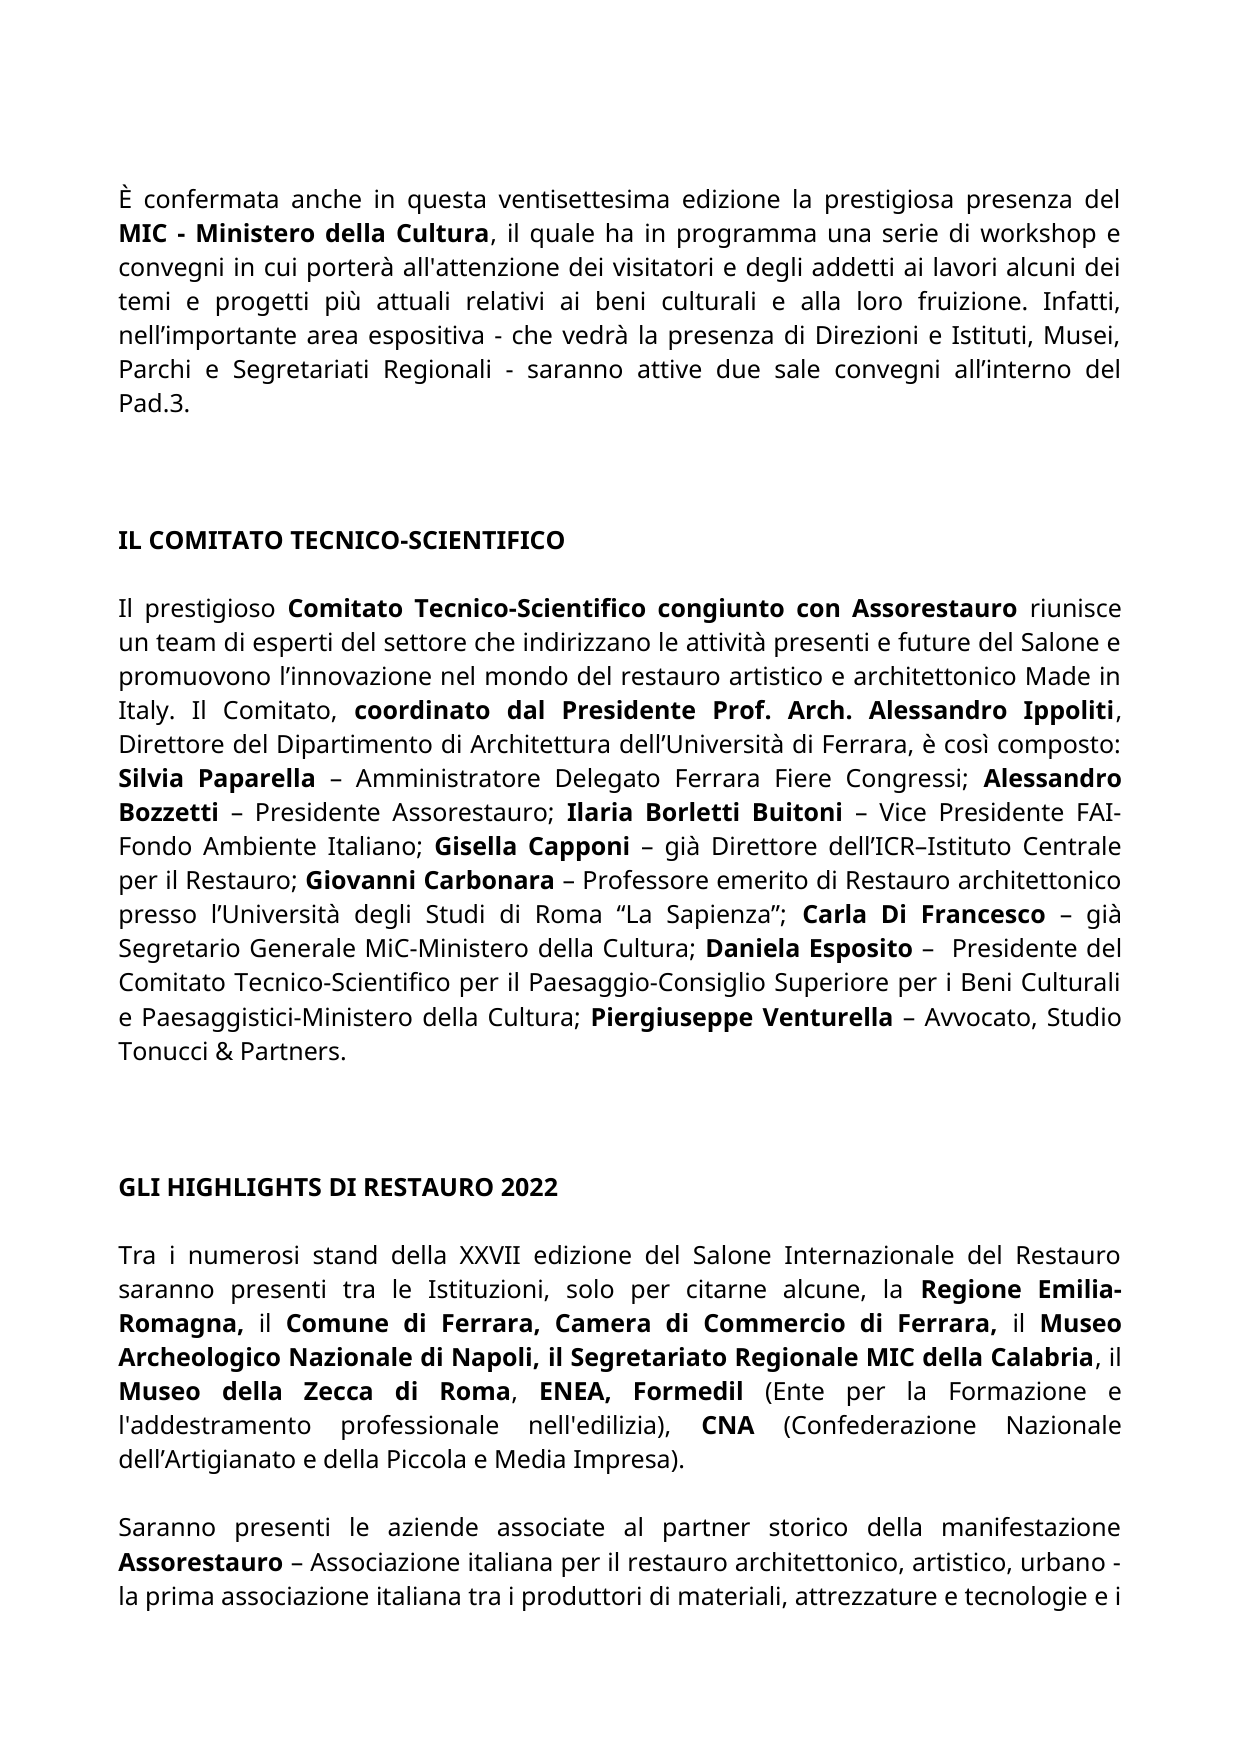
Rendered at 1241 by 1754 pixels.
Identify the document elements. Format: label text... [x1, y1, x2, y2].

text È confermata anche in questa ventisettesima edizione la prestigiosa presenza del MIC - Ministero della Cultura, il quale ha in programma una serie di workshop e convegni in cui porterà all'attenzione dei visitatori e degli addetti ai lavori alcuni dei temi e progetti più attuali relativi ai beni culturali e alla loro fruizione. Infatti, nell’importante area espositiva - che vedrà la presenza di Direzioni e Istituti, Musei, Parchi e Segretariati Regionali - saranno attive due sale convegni all’interno del Pad.3. [118, 182, 1122, 420]
text GLI HIGHLIGHTS DI RESTAURO 2022 [118, 1169, 1122, 1203]
text Il prestigioso Comitato Tecnico-Scientifico congiunto con Assorestauro riunisce un team di esperti del settore che indirizzano le attività presenti e future del Salone e promuovono l’innovazione nel mondo del restauro artistico e architettonico Made in Italy. Il Comitato, coordinato dal Presidente Prof. Arch. Alessandro Ippoliti, Direttore del Dipartimento di Architettura dell’Università di Ferrara, è così composto: Silvia Paparella – Amministratore Delegato Ferrara Fiere Congressi; Alessandro Bozzetti – Presidente Assorestauro; Ilaria Borletti Buitoni – Vice Presidente FAI-Fondo Ambiente Italiano; Gisella Capponi – già Direttore dell’ICR–Istituto Centrale per il Restauro; Giovanni Carbonara – Professore emerito di Restauro architettonico presso l’Università degli Studi di Roma “La Sapienza”; Carla Di Francesco – già Segretario Generale MiC-Ministero della Cultura; Daniela Esposito – Presidente del Comitato Tecnico-Scientifico per il Paesaggio-Consiglio Superiore per i Beni Culturali e Paesaggistici-Ministero della Cultura; Piergiuseppe Venturella – Avvocato, Studio Tonucci & Partners. [118, 590, 1122, 1067]
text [118, 1510, 1122, 1612]
text IL COMITATO TECNICO-SCIENTIFICO [118, 522, 1122, 556]
text Tra i numerosi stand della XXVII edizione del Salone Internazionale del Restauro saranno presenti tra le Istituzioni, solo per citarne alcune, la Regione Emilia-Romagna, il Comune di Ferrara, Camera di Commercio di Ferrara, il Museo Archeologico Nazionale di Napoli, il Segretariato Regionale MIC della Calabria, il Museo della Zecca di Roma, ENEA, Formedil (Ente per la Formazione e l'addestramento professionale nell'edilizia), CNA (Confederazione Nazionale dell’Artigianato e della Piccola e Media Impresa). [118, 1238, 1122, 1476]
